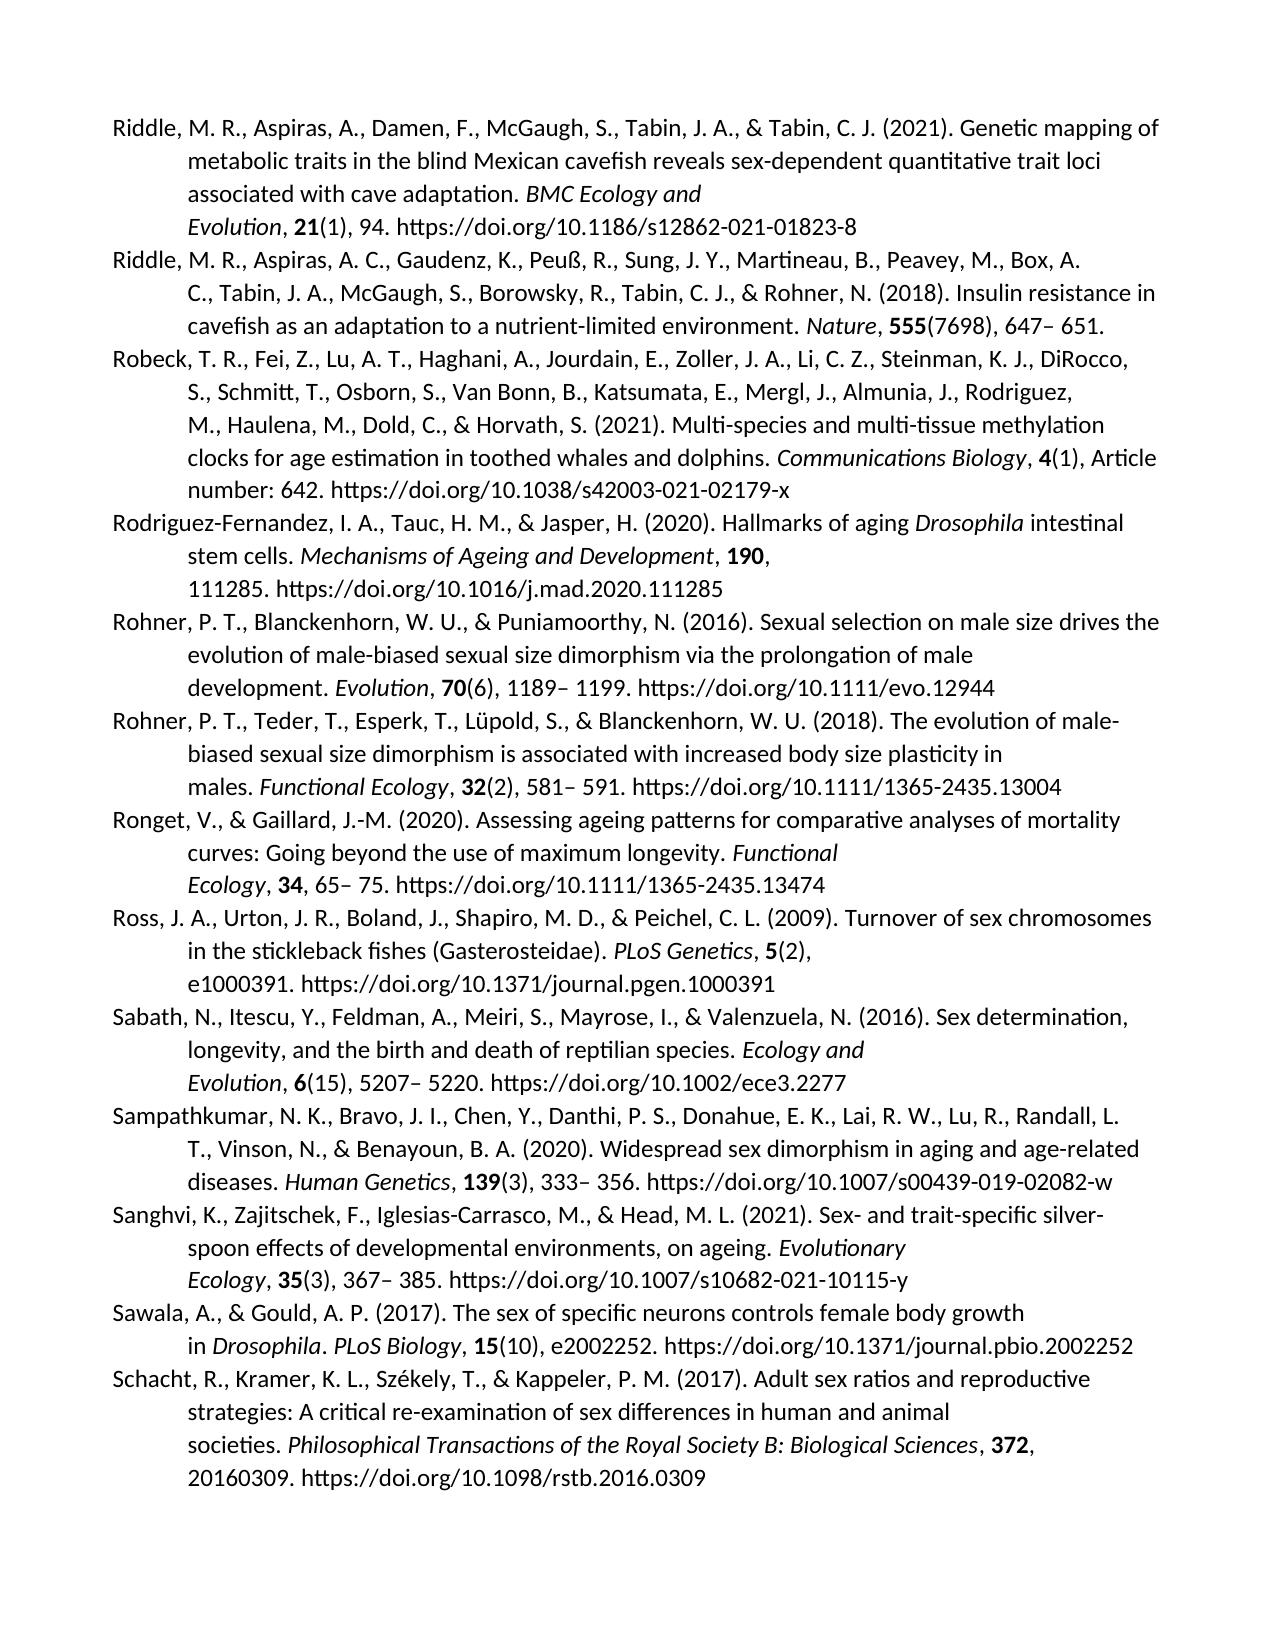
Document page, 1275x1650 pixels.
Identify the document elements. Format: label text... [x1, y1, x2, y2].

text Ross, J. A., Urton, J. R., Boland, J., Shapiro, M. D., & Peichel, C. L. (2009). Turnover of sex chromosomes in the stickleback fishes (Gasterosteidae). PLoS Genetics, 5(2), e1000391. https://doi.org/10.1371/journal.pgen.1000391 [112, 902, 1162, 999]
text Rohner, P. T., Blanckenhorn, W. U., & Puniamoorthy, N. (2016). Sexual selection on male size drives the evolution of male-biased sexual size dimorphism via the prolongation of male development. Evolution, 70(6), 1189– 1199. https://doi.org/10.1111/evo.12944 [112, 606, 1162, 703]
text Sabath, N., Itescu, Y., Feldman, A., Meiri, S., Mayrose, I., & Valenzuela, N. (2016). Sex determination, longevity, and the birth and death of reptilian species. Ecology and Evolution, 6(15), 5207– 5220. https://doi.org/10.1002/ece3.2277 [112, 1001, 1162, 1098]
text Riddle, M. R., Aspiras, A. C., Gaudenz, K., Peuß, R., Sung, J. Y., Martineau, B., Peavey, M., Box, A. C., Tabin, J. A., McGaugh, S., Borowsky, R., Tabin, C. J., & Rohner, N. (2018). Insulin resistance in cavefish as an adaptation to a nutrient-limited environment. Nature, 555(7698), 647– 651. [112, 244, 1162, 341]
text Rodriguez-Fernandez, I. A., Tauc, H. M., & Jasper, H. (2020). Hallmarks of aging Drosophila intestinal stem cells. Mechanisms of Ageing and Development, 190, 111285. https://doi.org/10.1016/j.mad.2020.111285 [112, 507, 1162, 604]
text Rohner, P. T., Teder, T., Esperk, T., Lüpold, S., & Blanckenhorn, W. U. (2018). The evolution of male-biased sexual size dimorphism is associated with increased body size plasticity in males. Functional Ecology, 32(2), 581– 591. https://doi.org/10.1111/1365-2435.13004 [112, 705, 1162, 801]
text Schacht, R., Kramer, K. L., Székely, T., & Kappeler, P. M. (2017). Adult sex ratios and reproductive strategies: A critical re-examination of sex differences in human and animal societies. Philosophical Transactions of the Royal Society B: Biological Sciences, 372, 20160309. https://doi.org/10.1098/rstb.2016.0309 [112, 1363, 1162, 1493]
text Sampathkumar, N. K., Bravo, J. I., Chen, Y., Danthi, P. S., Donahue, E. K., Lai, R. W., Lu, R., Randall, L. T., Vinson, N., & Benayoun, B. A. (2020). Widespread sex dimorphism in aging and age-related diseases. Human Genetics, 139(3), 333– 356. https://doi.org/10.1007/s00439-019-02082-w [112, 1100, 1162, 1196]
text Robeck, T. R., Fei, Z., Lu, A. T., Haghani, A., Jourdain, E., Zoller, J. A., Li, C. Z., Steinman, K. J., DiRocco, S., Schmitt, T., Osborn, S., Van Bonn, B., Katsumata, E., Mergl, J., Almunia, J., Rodriguez, M., Haulena, M., Dold, C., & Horvath, S. (2021). Multi-species and multi-tissue methylation clocks for age estimation in toothed whales and dolphins. Communications Biology, 4(1), Article number: 642. https://doi.org/10.1038/s42003-021-02179-x [112, 343, 1162, 505]
text Sawala, A., & Gould, A. P. (2017). The sex of specific neurons controls female body growth in Drosophila. PLoS Biology, 15(10), e2002252. https://doi.org/10.1371/journal.pbio.2002252 [112, 1297, 1162, 1361]
text Sanghvi, K., Zajitschek, F., Iglesias-Carrasco, M., & Head, M. L. (2021). Sex- and trait-specific silver-spoon effects of developmental environments, on ageing. Evolutionary Ecology, 35(3), 367– 385. https://doi.org/10.1007/s10682-021-10115-y [112, 1199, 1162, 1295]
text Riddle, M. R., Aspiras, A., Damen, F., McGaugh, S., Tabin, J. A., & Tabin, C. J. (2021). Genetic mapping of metabolic traits in the blind Mexican cavefish reveals sex-dependent quantitative trait loci associated with cave adaptation. BMC Ecology and Evolution, 21(1), 94. https://doi.org/10.1186/s12862-021-01823-8 [112, 112, 1162, 242]
text Ronget, V., & Gaillard, J.-M. (2020). Assessing ageing patterns for comparative analyses of mortality curves: Going beyond the use of maximum longevity. Functional Ecology, 34, 65– 75. https://doi.org/10.1111/1365-2435.13474 [112, 804, 1162, 900]
